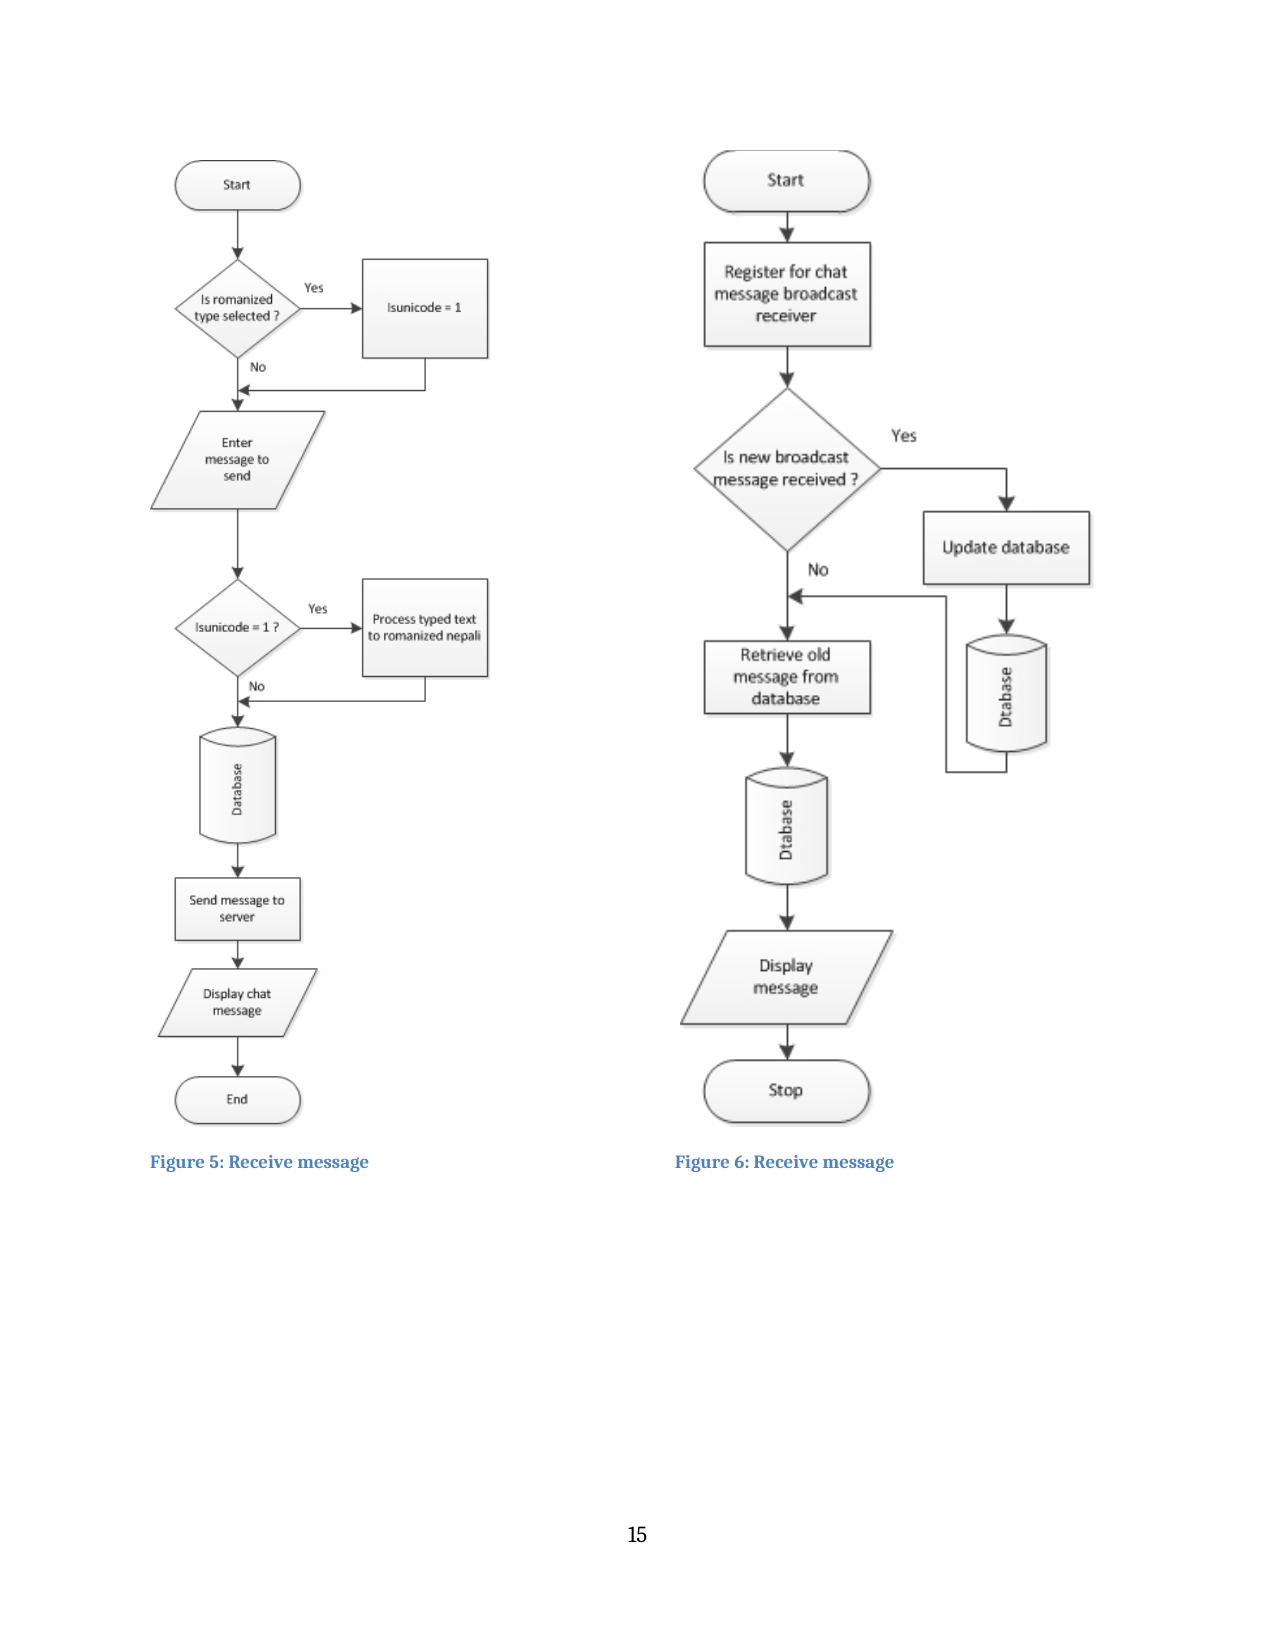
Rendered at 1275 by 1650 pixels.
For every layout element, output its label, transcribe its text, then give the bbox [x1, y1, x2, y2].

picture [150, 160, 491, 1127]
picture [680, 150, 1094, 1127]
